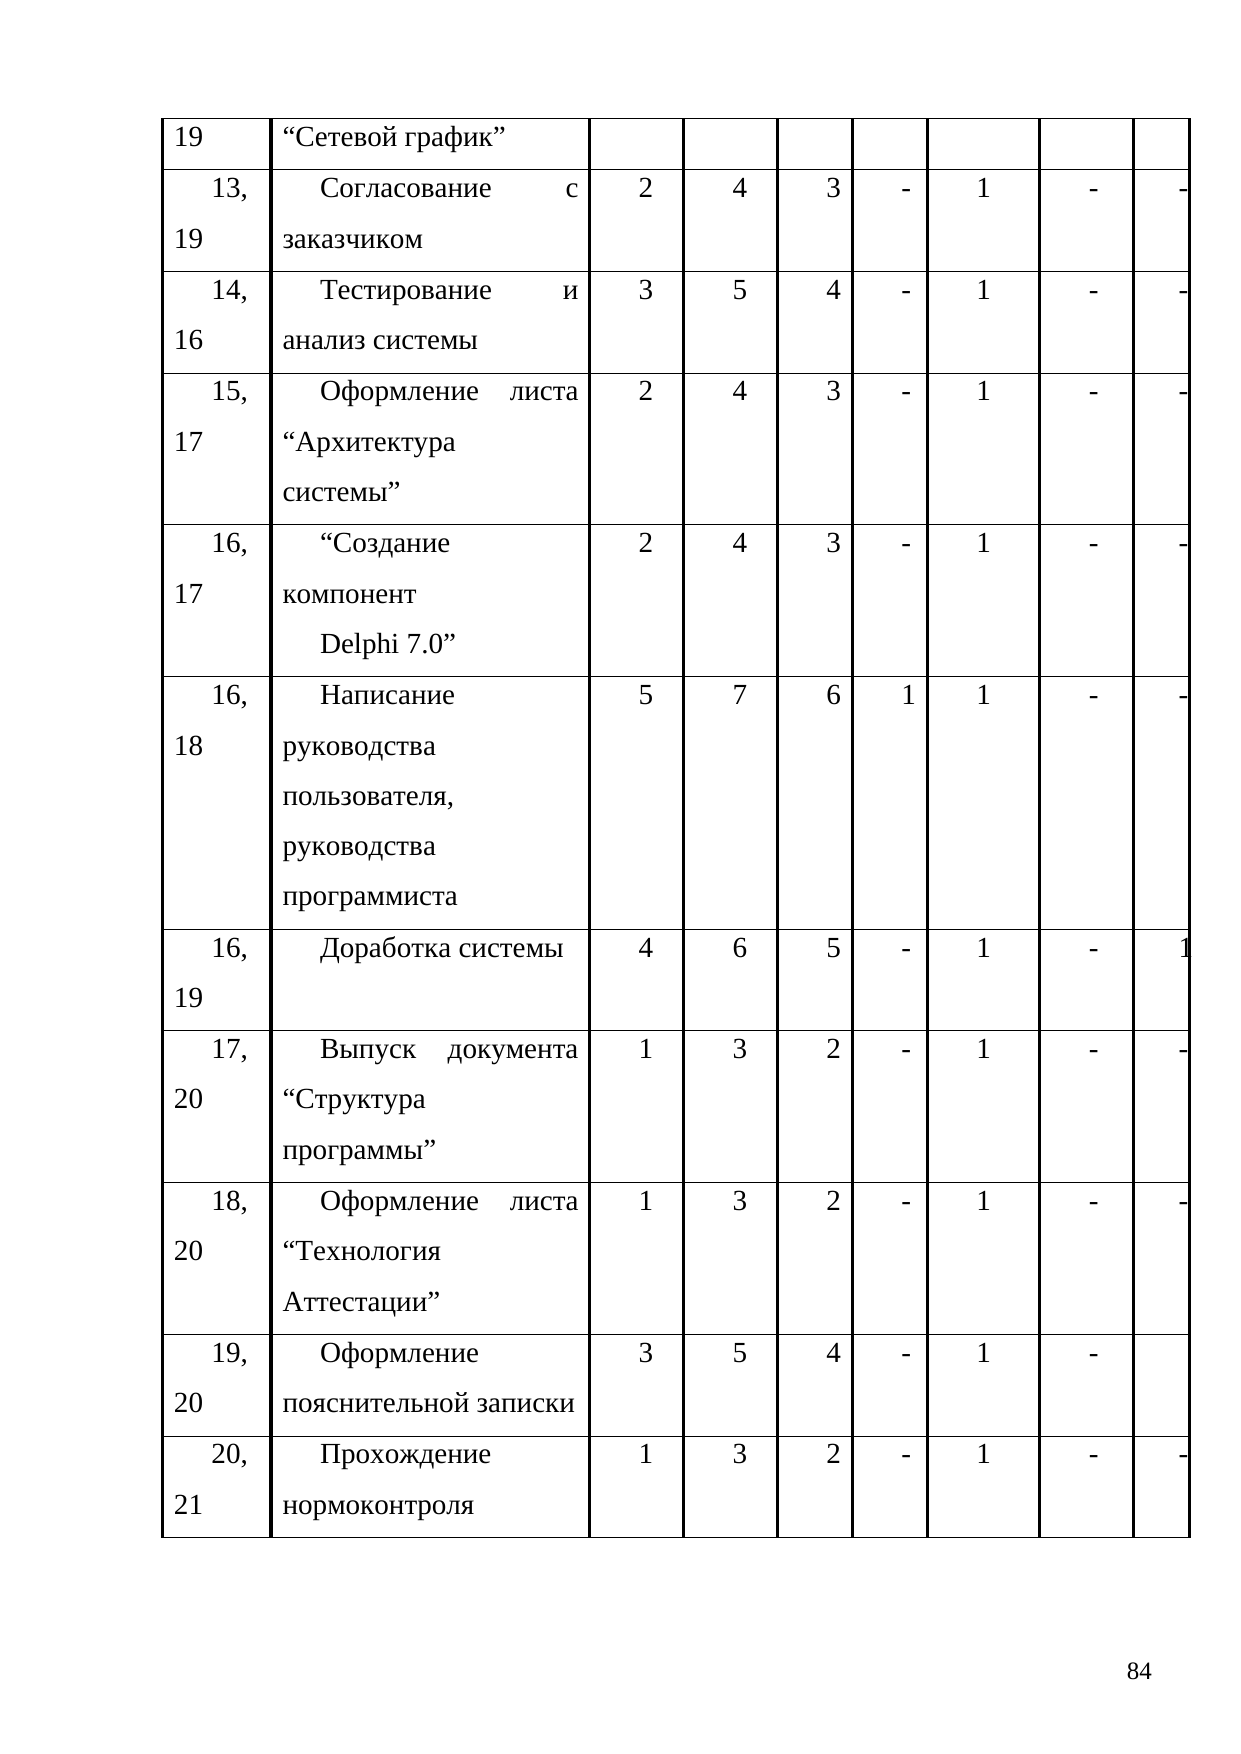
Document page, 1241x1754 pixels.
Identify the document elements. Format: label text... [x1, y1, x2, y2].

table_cell - [854, 119, 926, 169]
table_cell 3 [685, 1183, 776, 1334]
table_cell - [1135, 119, 1188, 169]
table_cell 1 [1041, 119, 1132, 169]
table_cell - [1041, 374, 1132, 524]
table_cell 1 [1135, 930, 1188, 1030]
table_cell - [1041, 930, 1132, 1030]
table_cell - [1041, 170, 1132, 271]
table_cell - [854, 272, 926, 372]
table_cell 6 [685, 930, 776, 1030]
table_cell 4 [779, 272, 851, 372]
table_cell [1135, 1335, 1188, 1436]
table_cell - [929, 119, 1038, 169]
table_cell - [854, 525, 926, 676]
table_cell 4 [591, 930, 682, 1030]
table_cell 16,18 [164, 677, 269, 929]
table_cell - [1135, 525, 1188, 676]
table_cell Выпуск документа “Структура программы” [273, 1031, 588, 1182]
table_cell - [1135, 677, 1188, 929]
table_cell 16,19 [164, 930, 269, 1030]
table_cell Прохождение нормоконтроля [273, 1437, 588, 1537]
table_cell 3 [591, 1335, 682, 1436]
table_cell 3 [685, 1437, 776, 1537]
table_cell 1 [929, 272, 1038, 372]
table_cell 2 [779, 1183, 851, 1334]
table_cell - [1135, 170, 1188, 271]
table_cell - [1135, 374, 1188, 524]
table_cell - [854, 1335, 926, 1436]
table_cell 1 [929, 1437, 1038, 1537]
table_cell 1 [929, 1031, 1038, 1182]
table_cell 7 [685, 677, 776, 929]
table_cell 4 [779, 1335, 851, 1436]
table_cell 1 [929, 1335, 1038, 1436]
table_cell 4 [685, 374, 776, 524]
table_cell 1 [929, 525, 1038, 676]
table_cell 3 [685, 1031, 776, 1182]
table_cell 1 [929, 374, 1038, 524]
table_cell Согласование с заказчиком [273, 170, 588, 271]
table_cell 1 [929, 677, 1038, 929]
table_cell “Создание компонент Delphi 7.0” [273, 525, 588, 676]
table_cell Оформление листа “Архитектура системы” [273, 374, 588, 524]
table_cell 3 [591, 272, 682, 372]
table_cell 1 [591, 1031, 682, 1182]
table_cell 2 [591, 525, 682, 676]
table_cell - [1041, 525, 1132, 676]
table_cell 19,20 [164, 1335, 269, 1436]
table_cell - [1041, 1437, 1132, 1537]
table_cell - [854, 170, 926, 271]
table_cell - [1041, 272, 1132, 372]
table_cell Тестирование и анализ системы [273, 272, 588, 372]
table_cell 3 [779, 374, 851, 524]
table_cell 5 [685, 1335, 776, 1436]
table_cell 15,17 [164, 374, 269, 524]
table_cell - [1041, 677, 1132, 929]
table_cell 5 [685, 272, 776, 372]
table_cell 17,20 [164, 1031, 269, 1182]
table_cell 1 [591, 1437, 682, 1537]
table_cell 4 [685, 525, 776, 676]
table_cell 4 [685, 119, 776, 169]
table_cell 12,19 [164, 119, 269, 169]
table_cell - [854, 1031, 926, 1182]
table_cell - [1135, 1183, 1188, 1334]
table_cell - [854, 374, 926, 524]
table_cell - [854, 1437, 926, 1537]
table_cell - [854, 930, 926, 1030]
table_cell - [1041, 1335, 1132, 1436]
table_cell 3 [779, 525, 851, 676]
table_cell Оформление листа “Технология Аттестации” [273, 1183, 588, 1334]
table_cell - [1041, 1183, 1132, 1334]
table_cell 5 [591, 677, 682, 929]
table_cell 3 [779, 170, 851, 271]
table_cell 2 [591, 170, 682, 271]
table_cell 2 [779, 1031, 851, 1182]
table_cell - [854, 1183, 926, 1334]
table_cell 13,19 [164, 170, 269, 271]
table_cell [273, 119, 588, 169]
table_cell - [1041, 1031, 1132, 1182]
table_cell 1 [929, 1183, 1038, 1334]
table_cell 18,20 [164, 1183, 269, 1334]
table_cell 1 [929, 930, 1038, 1030]
table_cell - [1135, 272, 1188, 372]
table_cell Написание руководства пользователя, руководства программиста [273, 677, 588, 929]
table_cell 3 [779, 119, 851, 169]
table_cell 6 [779, 677, 851, 929]
table_cell 2 [591, 119, 682, 169]
table_cell 20,21 [164, 1437, 269, 1537]
table_cell 4 [685, 170, 776, 271]
table_cell - [1135, 1031, 1188, 1182]
table_cell 1 [929, 170, 1038, 271]
table_cell - [1135, 1437, 1188, 1537]
table_cell Доработка системы [273, 930, 588, 1030]
table_cell Оформление пояснительной записки [273, 1335, 588, 1436]
table_cell 16,17 [164, 525, 269, 676]
table_cell 2 [779, 1437, 851, 1537]
table_cell 2 [591, 374, 682, 524]
table_cell 1 [854, 677, 926, 929]
table_cell 5 [779, 930, 851, 1030]
table_cell 1 [591, 1183, 682, 1334]
table_cell 14,16 [164, 272, 269, 372]
